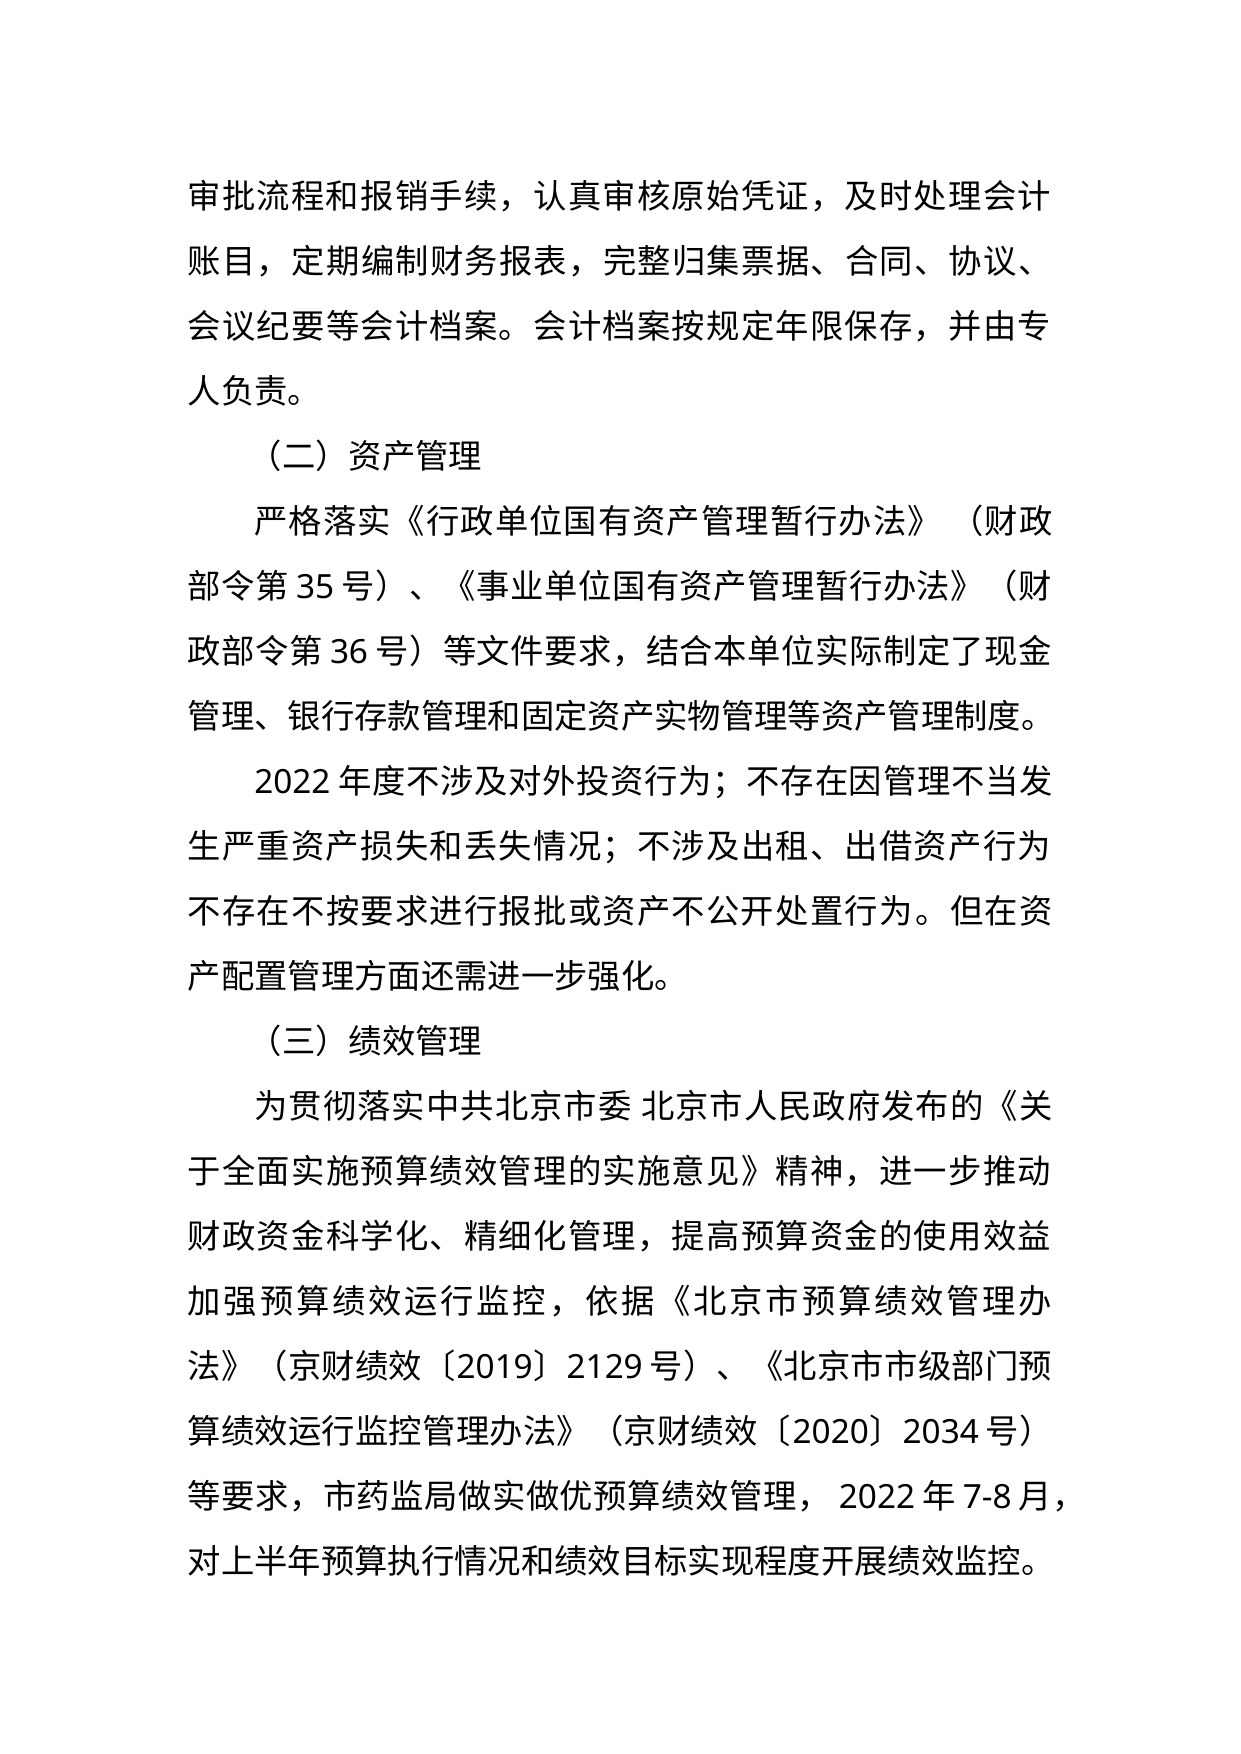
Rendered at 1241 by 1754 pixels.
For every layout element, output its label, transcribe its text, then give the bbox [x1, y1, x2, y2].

text （二）资产管理 [198, 422, 1053, 487]
text （三）绩效管理 [198, 1007, 1053, 1072]
text 严格落实《行政单位国有资产管理暂行办法》 （财政部令第35号）、《事业单位国有资产管理暂行办法》（财政部令第36号）等文件要求，结合本单位实际制定了现金管理、银行存款管理和固定资产实物管理等资产管理制度。 [187, 487, 1053, 747]
text 为贯彻落实中共北京市委 北京市人民政府发布的《关于全面实施预算绩效管理的实施意见》精神，进一步推动财政资金科学化、精细化管理，提高预算资金的使用效益，加强预算绩效运行监控，依据《北京市预算绩效管理办法》（京财绩效〔2019〕2129号）、《北京市市级部门预算绩效运行监控管理办法》（京财绩效〔2020〕2034号）等要求，市药监局做实做优预算绩效管理， 2022年7-8月，对上半年预算执行情况和绩效目标实现程度开展绩效监控。 [187, 1072, 1053, 1592]
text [187, 162, 1053, 422]
text 2022年度不涉及对外投资行为；不存在因管理不当发生严重资产损失和丢失情况；不涉及出租、出借资产行为；不存在不按要求进行报批或资产不公开处置行为。但在资产配置管理方面还需进一步强化。 [187, 747, 1053, 1007]
